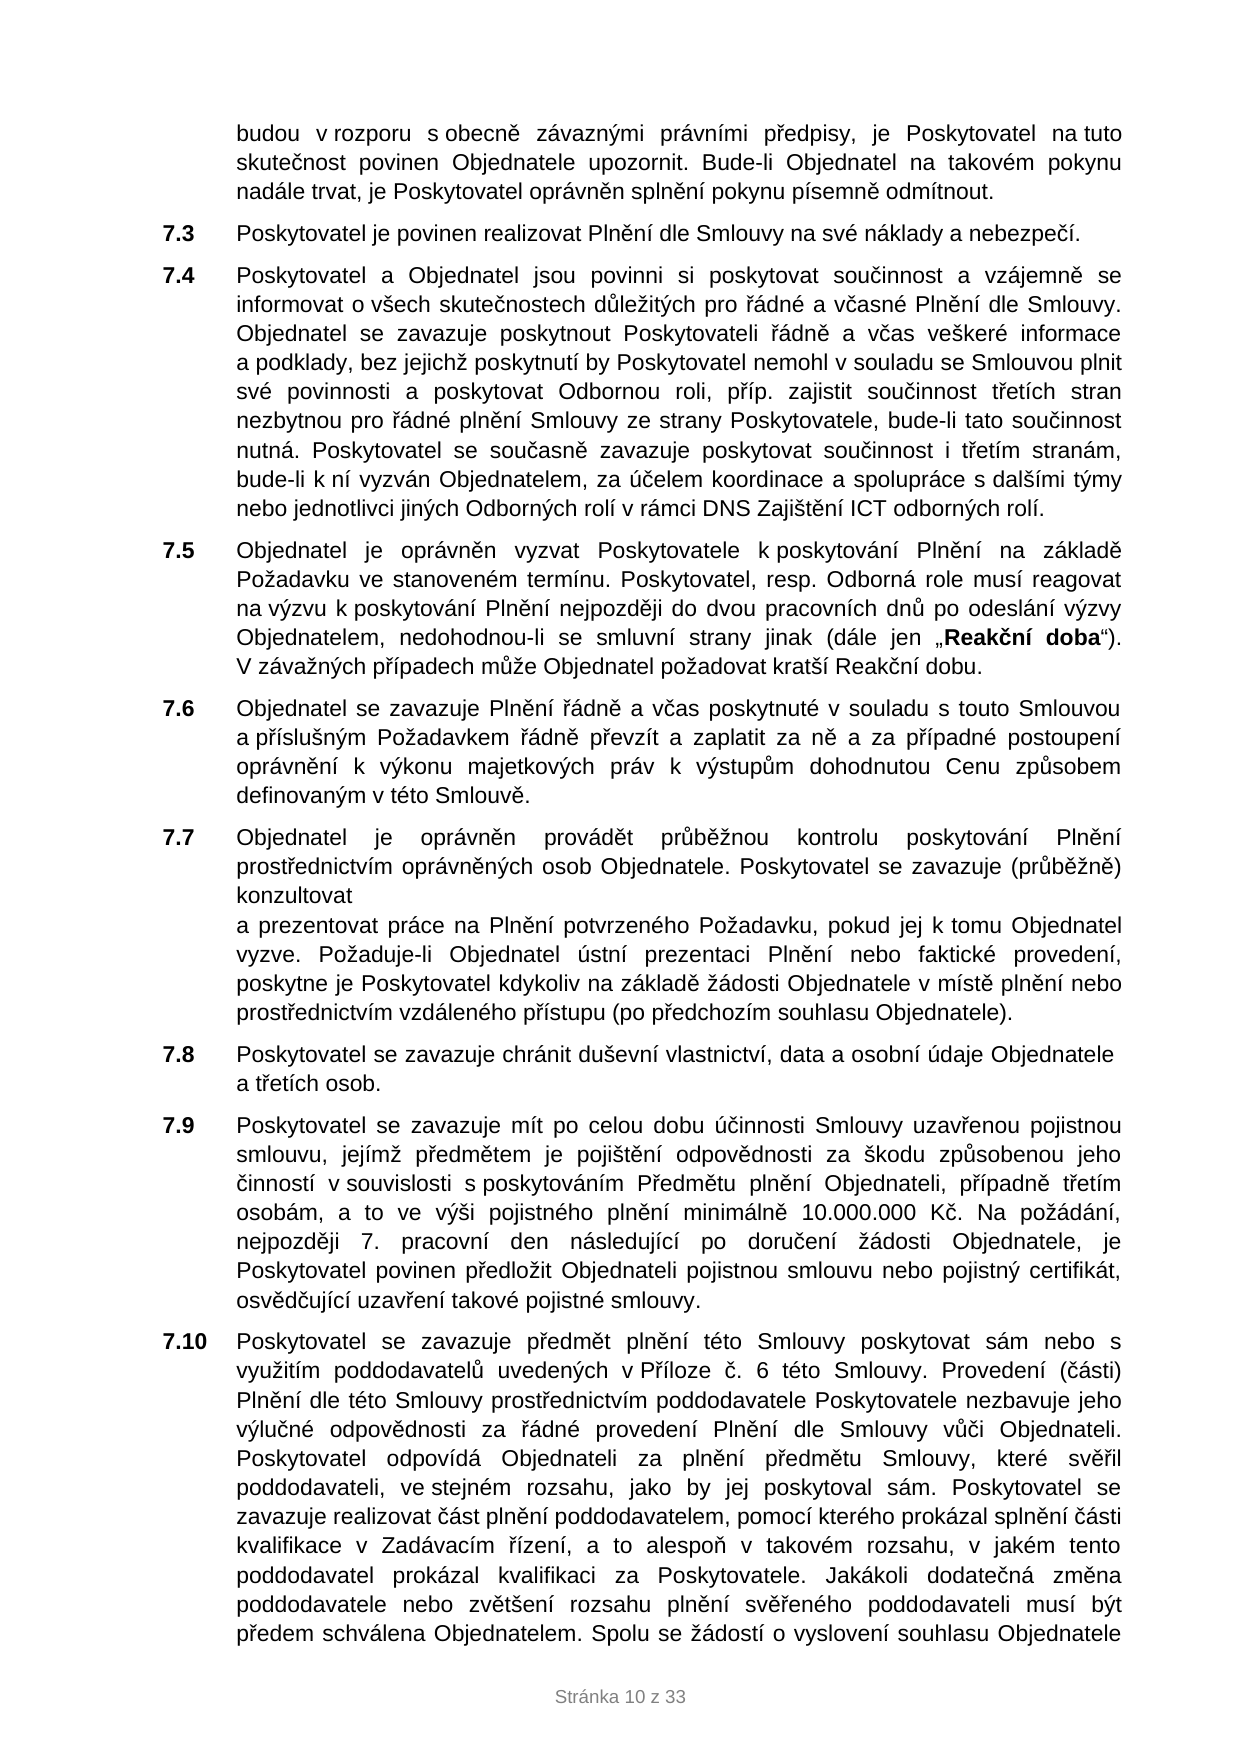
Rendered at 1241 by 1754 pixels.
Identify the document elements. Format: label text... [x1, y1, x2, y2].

text Poskytovatel se zavazuje mít po celou dobu účinnosti Smlouvy uzavřenou pojistnou smlouvu, jejímž předmětem je pojištění odpovědnosti za škodu způsobenou jeho činností v souvislosti s poskytováním Předmětu plnění Objednateli, případně třetím osobám, a to ve výši pojistného plnění minimálně 10.000.000 Kč. Na požádání, nejpozději 7. pracovní den následující po doručení žádosti Objednatele, je Poskytovatel povinen předložit Objednateli pojistnou smlouvu nebo pojistný certifikát, osvědčující uzavření takové pojistné smlouvy. [162, 1110, 1122, 1314]
text Poskytovatel je povinen realizovat Plnění dle Smlouvy na své náklady a nebezpečí. [162, 218, 1122, 247]
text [162, 118, 1122, 206]
text Poskytovatel a Objednatel jsou povinni si poskytovat součinnost a vzájemně se informovat o všech skutečnostech důležitých pro řádné a včasné Plnění dle Smlouvy. Objednatel se zavazuje poskytnout Poskytovateli řádně a včas veškeré informace a podklady, bez jejichž poskytnutí by Poskytovatel nemohl v souladu se Smlouvou plnit své povinnosti a poskytovat Odbornou roli, příp. zajistit součinnost třetích stran nezbytnou pro řádné plnění Smlouvy ze strany Poskytovatele, bude-li tato součinnost nutná. Poskytovatel se současně zavazuje poskytovat součinnost i třetím stranám, bude-li k ní vyzván Objednatelem, za účelem koordinace a spolupráce s dalšími týmy nebo jednotlivci jiných Odborných rolí v rámci DNS Zajištění ICT odborných rolí. [162, 260, 1122, 522]
text Objednatel se zavazuje Plnění řádně a včas poskytnuté v souladu s touto Smlouvou a příslušným Požadavkem řádně převzít a zaplatit za ně a za případné postoupení oprávnění k výkonu majetkových práv k výstupům dohodnutou Cenu způsobem definovaným v této Smlouvě. [162, 693, 1122, 810]
text Objednatel je oprávněn vyzvat Poskytovatele k poskytování Plnění na základě Požadavku ve stanoveném termínu. Poskytovatel, resp. Odborná role musí reagovat na výzvu k poskytování Plnění nejpozději do dvou pracovních dnů po odeslání výzvy Objednatelem, nedohodnou-li se smluvní strany jinak (dále jen „Reakční doba“). V závažných případech může Objednatel požadovat kratší Reakční dobu. [162, 535, 1122, 681]
text Objednatel je oprávněn provádět průběžnou kontrolu poskytování Plnění prostřednictvím oprávněných osob Objednatele. Poskytovatel se zavazuje (průběžně) konzultovat a prezentovat práce na Plnění potvrzeného Požadavku, pokud jej k tomu Objednatel vyzve. Požaduje-li Objednatel ústní prezentaci Plnění nebo faktické provedení, poskytne je Poskytovatel kdykoliv na základě žádosti Objednatele v místě plnění nebo prostřednictvím vzdáleného přístupu (po předchozím souhlasu Objednatele). [162, 822, 1122, 1026]
text Poskytovatel se zavazuje chránit duševní vlastnictví, data a osobní údaje Objednatele a třetích osob. [162, 1039, 1122, 1097]
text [162, 1326, 1122, 1647]
